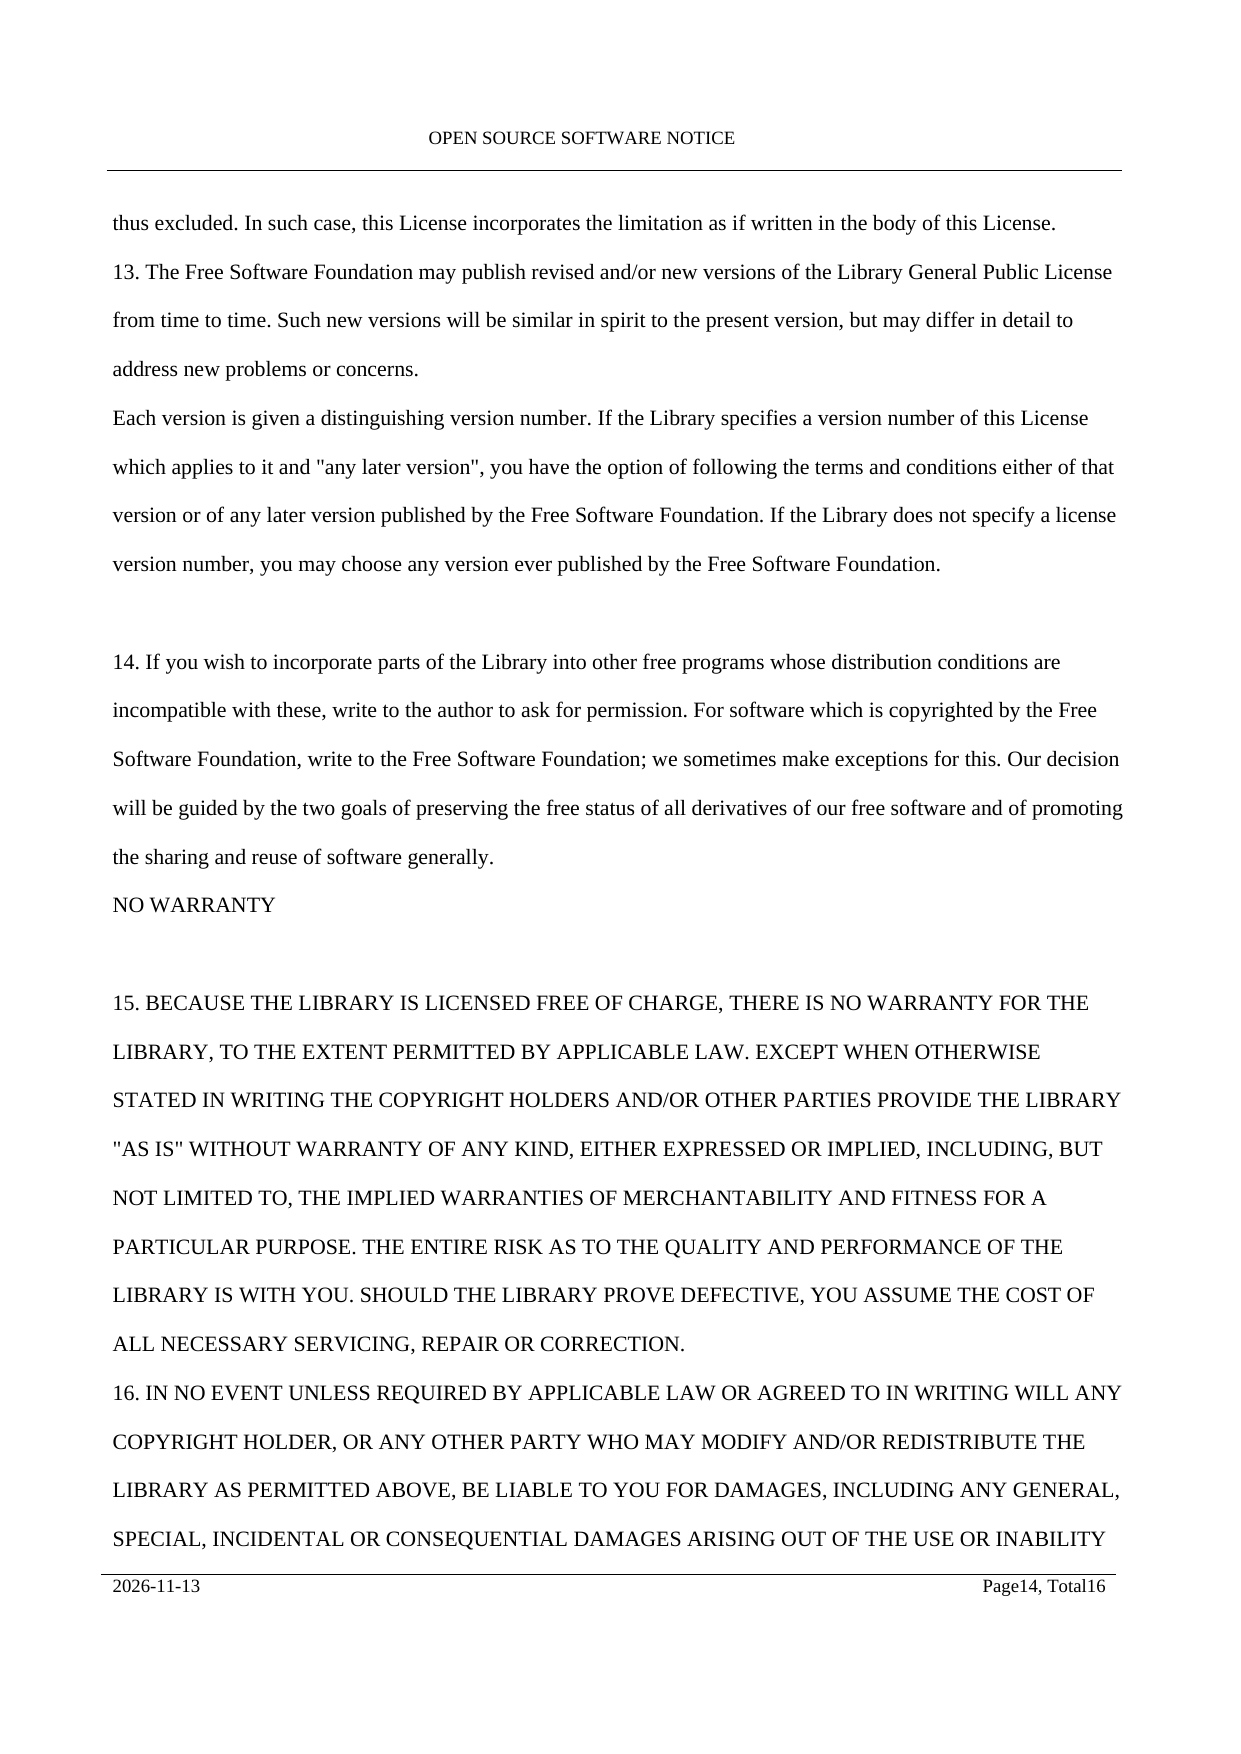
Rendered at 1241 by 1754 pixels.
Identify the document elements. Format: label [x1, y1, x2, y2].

text [112, 206, 1128, 1555]
